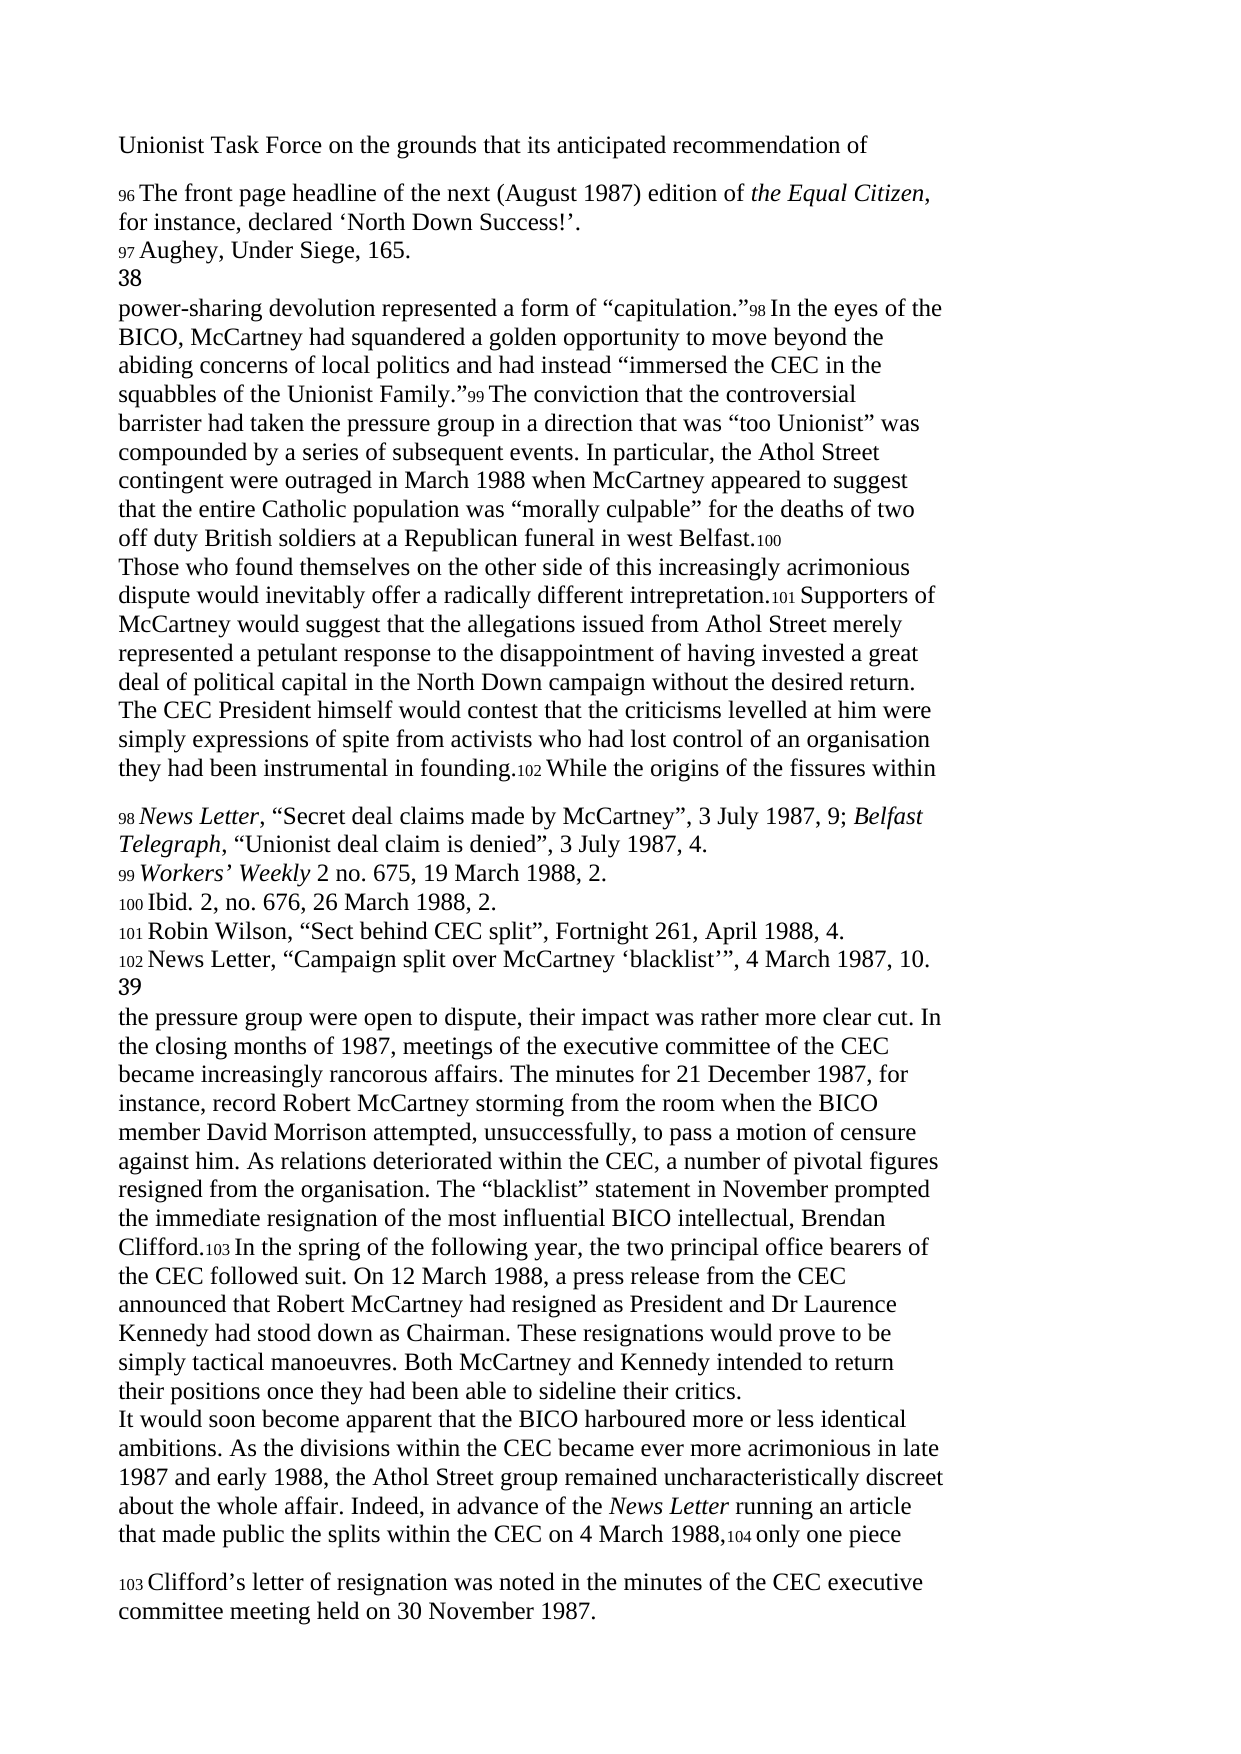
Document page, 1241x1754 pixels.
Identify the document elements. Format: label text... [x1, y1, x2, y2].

text abiding concerns of local politics and had instead “immersed the CEC in the [118, 350, 1122, 379]
text 1987 and early 1988, the Athol Street group remained uncharacteristically discreet [118, 1462, 1122, 1491]
text instance, record Robert McCartney storming from the room when the BICO [118, 1088, 1122, 1117]
text about the whole affair. Indeed, in advance of the News Letter running an article [118, 1491, 1122, 1519]
text power-sharing devolution represented a form of “capitulation.”98 In the eyes of the [118, 293, 1122, 322]
text off duty British soldiers at a Republican funeral in west Belfast.100 [118, 523, 1122, 552]
text the immediate resignation of the most influential BICO intellectual, Brendan [118, 1203, 1122, 1232]
text the pressure group were open to dispute, their impact was rather more clear cut. In [118, 1002, 1122, 1031]
text 103 Clifford’s letter of resignation was noted in the minutes of the CEC executive [118, 1567, 1122, 1596]
text committee meeting held on 30 November 1987. [118, 1596, 1122, 1625]
text Unionist Task Force on the grounds that its anticipated recommendation of [118, 130, 1122, 159]
text Kennedy had stood down as Chairman. These resignations would prove to be [118, 1318, 1122, 1347]
text represented a petulant response to the disappointment of having invested a great [118, 638, 1122, 667]
text against him. As relations deteriorated within the CEC, a number of pivotal figures [118, 1146, 1122, 1174]
text resigned from the organisation. The “blacklist” statement in November prompted [118, 1174, 1122, 1203]
text ambitions. As the divisions within the CEC became ever more acrimonious in late [118, 1433, 1122, 1462]
text they had been instrumental in founding.102 While the origins of the fissures within [118, 753, 1122, 782]
text 101 Robin Wilson, “Sect behind CEC split”, Fortnight 261, April 1988, 4. [118, 916, 1122, 944]
text The CEC President himself would contest that the criticisms levelled at him were [118, 695, 1122, 724]
text barrister had taken the pressure group in a direction that was “too Unionist” was [118, 408, 1122, 437]
text 100 Ibid. 2, no. 676, 26 March 1988, 2. [118, 887, 1122, 916]
text that the entire Catholic population was “morally culpable” for the deaths of two [118, 494, 1122, 523]
text the CEC followed suit. On 12 March 1988, a press release from the CEC [118, 1261, 1122, 1289]
text 102 News Letter, “Campaign split over McCartney ‘blacklist’”, 4 March 1987, 10. [118, 944, 1122, 973]
text Clifford.103 In the spring of the following year, the two principal office bearers of [118, 1232, 1122, 1261]
text announced that Robert McCartney had resigned as President and Dr Laurence [118, 1289, 1122, 1318]
text their positions once they had been able to sideline their critics. [118, 1376, 1122, 1404]
text contingent were outraged in March 1988 when McCartney appeared to suggest [118, 465, 1122, 494]
text squabbles of the Unionist Family.”99 The conviction that the controversial [118, 379, 1122, 408]
text Those who found themselves on the other side of this increasingly acrimonious [118, 552, 1122, 580]
text 38 [118, 264, 1122, 293]
text member David Morrison attempted, unsuccessfully, to pass a motion of censure [118, 1117, 1122, 1146]
text BICO, McCartney had squandered a golden opportunity to move beyond the [118, 322, 1122, 350]
text compounded by a series of subsequent events. In particular, the Athol Street [118, 437, 1122, 465]
text 98 News Letter, “Secret deal claims made by McCartney”, 3 July 1987, 9; Belfast [118, 801, 1122, 829]
text 97 Aughey, Under Siege, 165. [118, 235, 1122, 264]
text that made public the splits within the CEC on 4 March 1988,104 only one piece [118, 1519, 1122, 1548]
text for instance, declared ‘North Down Success!’. [118, 207, 1122, 235]
text became increasingly rancorous affairs. The minutes for 21 December 1987, for [118, 1059, 1122, 1088]
text It would soon become apparent that the BICO harboured more or less identical [118, 1404, 1122, 1433]
text 99 Workers’ Weekly 2 no. 675, 19 March 1988, 2. [118, 858, 1122, 887]
text Telegraph, “Unionist deal claim is denied”, 3 July 1987, 4. [118, 829, 1122, 858]
text simply expressions of spite from activists who had lost control of an organisation [118, 724, 1122, 753]
text deal of political capital in the North Down campaign without the desired return. [118, 667, 1122, 695]
text 96 The front page headline of the next (August 1987) edition of the Equal Citizen, [118, 178, 1122, 207]
text dispute would inevitably offer a radically different intrepretation.101 Supporters of [118, 580, 1122, 609]
text McCartney would suggest that the allegations issued from Athol Street merely [118, 609, 1122, 638]
text 39 [118, 973, 1122, 1002]
text the closing months of 1987, meetings of the executive committee of the CEC [118, 1031, 1122, 1059]
text simply tactical manoeuvres. Both McCartney and Kennedy intended to return [118, 1347, 1122, 1376]
